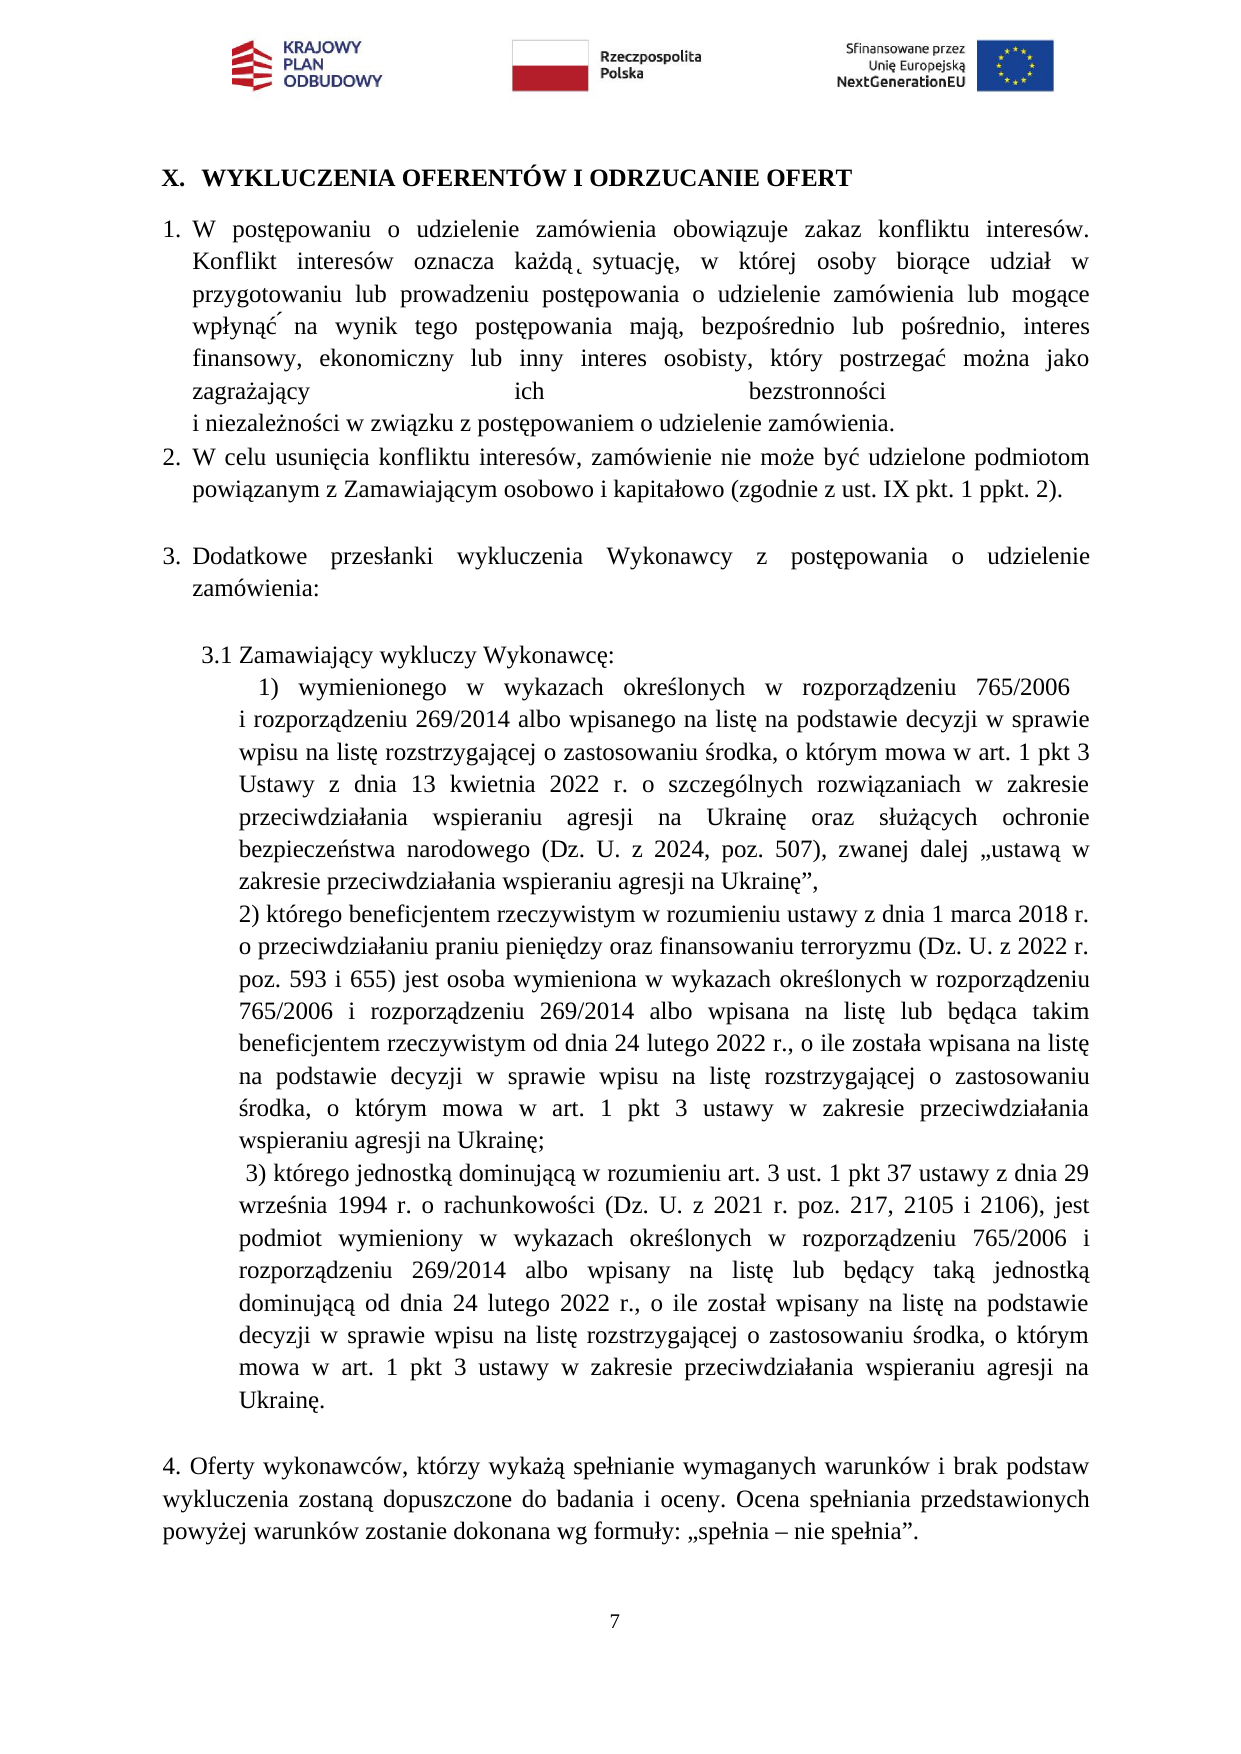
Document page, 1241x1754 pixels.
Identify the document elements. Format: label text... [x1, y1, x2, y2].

subtitle WYKLUCZENIA OFERENTÓW I ODRZUCANIE OFERT [161, 163, 952, 192]
list W celu usunięcia konfliktu interesów, zamówienie nie może być udzielone podmiotom powiązanym z Zamawiającym osobowo i kapitałowo (zgodnie z ust. IX pkt. 1 ppkt. 2). [162, 442, 1091, 503]
list Zamawiający wykluczy Wykonawcę: [201, 640, 1091, 668]
picture [231, 20, 1072, 110]
list 3) którego jednostką dominującą w rozumieniu art. 3 ust. 1 pkt 37 ustawy z dnia 29 września 1994 r. o rachunkowości (Dz. U. z 2021 r. poz. 217, 2105 i 2106), jest podmiot wymieniony w wykazach określonych w rozporządzeniu 765/2006 i rozporządzeniu 269/2014 albo wpisany na listę lub będący taką jednostką dominującą od dnia 24 lutego 2022 r., o ile został wpisany na listę na podstawie decyzji w sprawie wpisu na listę rozstrzygającej o zastosowaniu środka, o którym mowa w art. 1 pkt 3 ustawy w zakresie przeciwdziałania wspieraniu agresji na Ukrainę. [238, 1158, 1091, 1413]
list 1) wymienionego w wykazach określonych w rozporządzeniu 765/2006 i rozporządzeniu 269/2014 albo wpisanego na listę na podstawie decyzji w sprawie wpisu na listę rozstrzygającej o zastosowaniu środka, o którym mowa w art. 1 pkt 3 Ustawy z dnia 13 kwietnia 2022 r. o szczególnych rozwiązaniach w zakresie przeciwdziałania wspieraniu agresji na Ukrainę oraz służących ochronie bezpieczeństwa narodowego (Dz. U. z 2024, poz. 507), zwanej dalej „ustawą w zakresie przeciwdziałania wspieraniu agresji na Ukrainę”, [238, 672, 1091, 895]
list Dodatkowe przesłanki wykluczenia Wykonawcy z postępowania o udzielenie zamówienia: [162, 541, 1091, 602]
text 4. Oferty wykonawców, którzy wykażą spełnianie wymaganych warunków i brak podstaw wykluczenia zostaną dopuszczone do badania i oceny. Ocena spełniania przedstawionych powyżej warunków zostanie dokonana wg formuły: „spełnia – nie spełnia”. [162, 1451, 1091, 1545]
list W postępowaniu o udzielenie zamówienia obowiązuje zakaz konfliktu interesów. Konflikt interesów oznacza każdą̨ sytuację, w której osoby biorące udział w przygotowaniu lub prowadzeniu postępowania o udzielenie zamówienia lub mogące wpłynąć́ na wynik tego postępowania mają, bezpośrednio lub pośrednio, interes finansowy, ekonomiczny lub inny interes osobisty, który postrzegać można jako zagrażający ich bezstronności i niezależności w związku z postępowaniem o udzielenie zamówienia. [162, 214, 1091, 437]
list 2) którego beneficjentem rzeczywistym w rozumieniu ustawy z dnia 1 marca 2018 r. o przeciwdziałaniu praniu pieniędzy oraz finansowaniu terroryzmu (Dz. U. z 2022 r. poz. 593 i 655) jest osoba wymieniona w wykazach określonych w rozporządzeniu 765/2006 i rozporządzeniu 269/2014 albo wpisana na listę lub będąca takim beneficjentem rzeczywistym od dnia 24 lutego 2022 r., o ile została wpisana na listę na podstawie decyzji w sprawie wpisu na listę rozstrzygającej o zastosowaniu środka, o którym mowa w art. 1 pkt 3 ustawy w zakresie przeciwdziałania wspieraniu agresji na Ukrainę; [238, 899, 1091, 1154]
